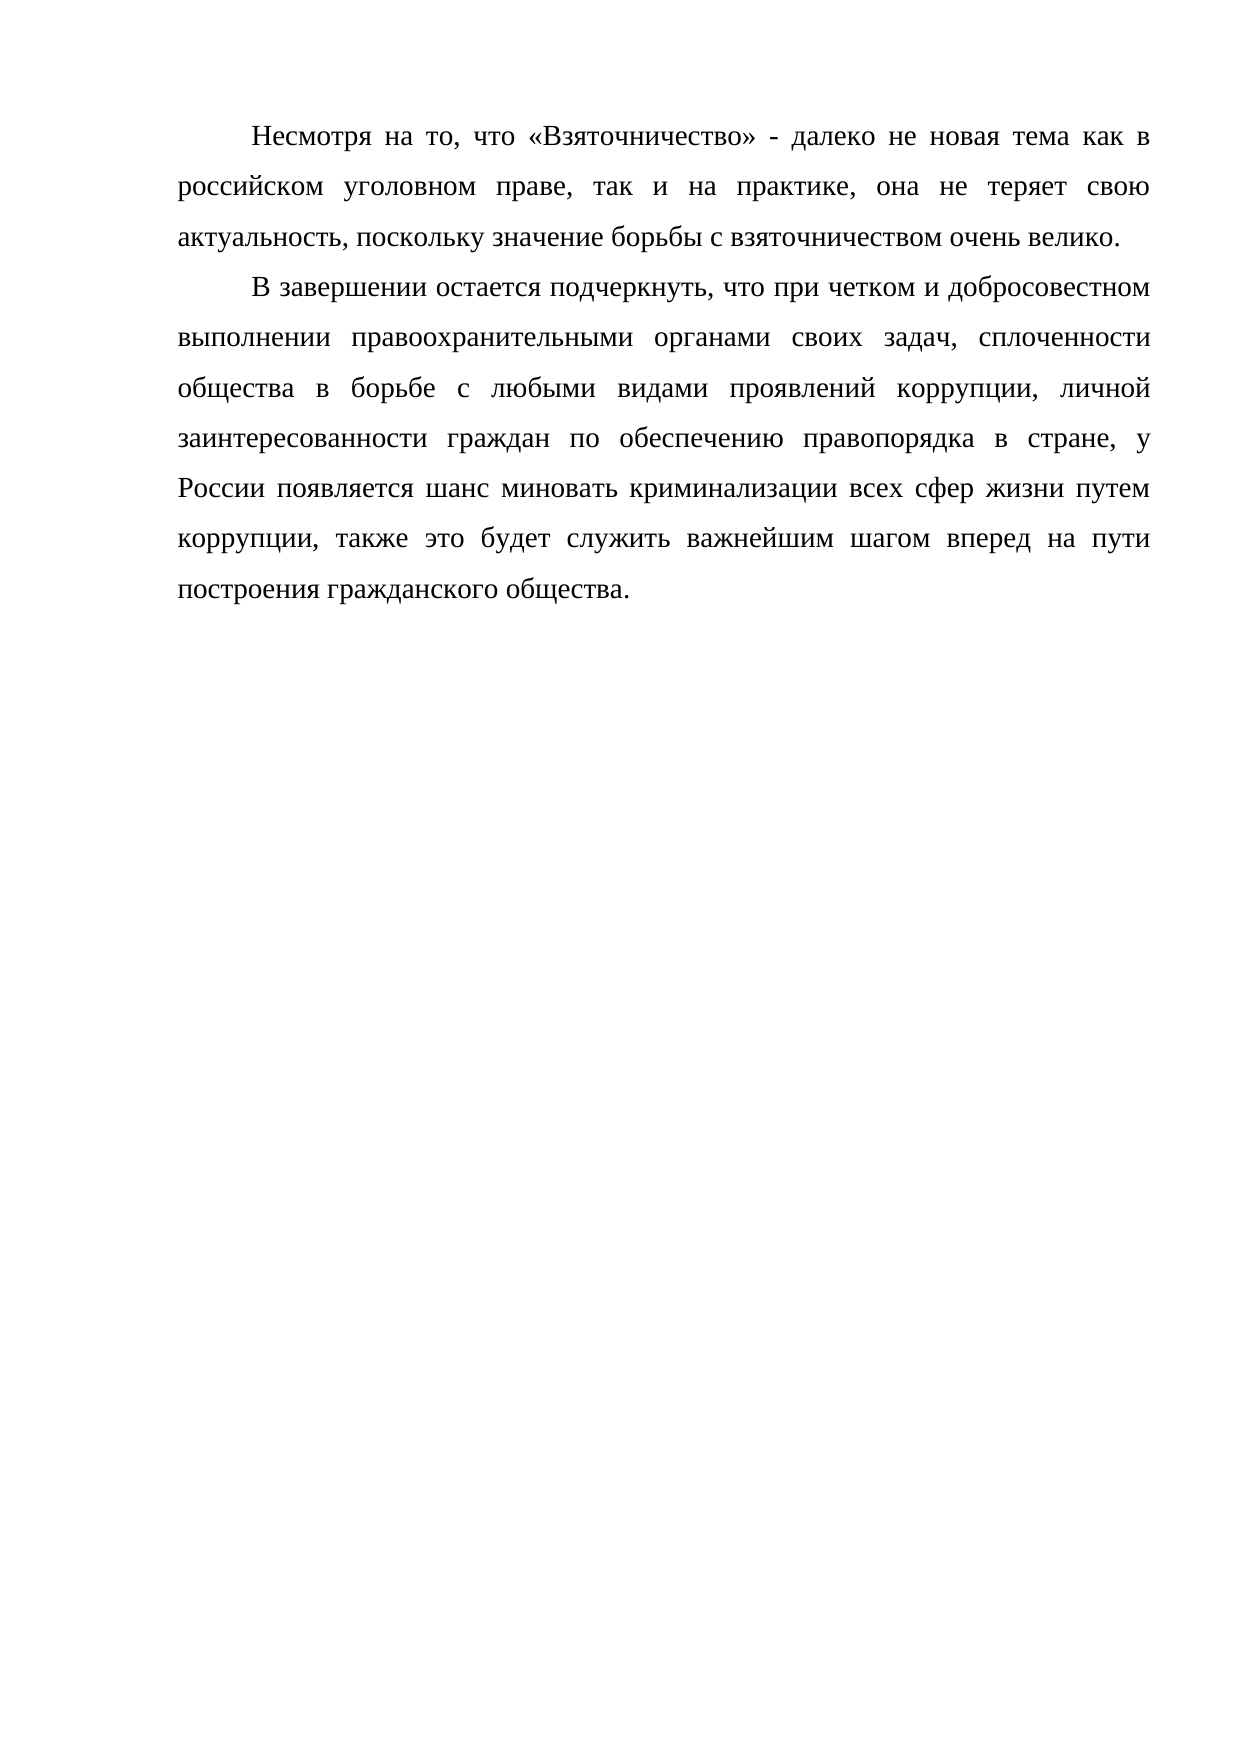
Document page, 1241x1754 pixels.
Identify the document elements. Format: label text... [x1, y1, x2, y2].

text Несмотря на то, что «Взяточничество» - далеко не новая тема как в российском уголовном праве, так и на практике, она не теряет свою актуальность, поскольку значение борьбы с взяточничеством очень велико. [177, 118, 1152, 252]
text В завершении остается подчеркнуть, что при четком и добросовестном выполнении правоохранительными органами своих задач, сплоченности общества в борьбе с любыми видами проявлений коррупции, личной заинтересованности граждан по обеспечению правопорядка в стране, у России появляется шанс миновать криминализации всех сфер жизни путем коррупции, также это будет служить важнейшим шагом вперед на пути построения гражданского общества. [177, 269, 1152, 604]
